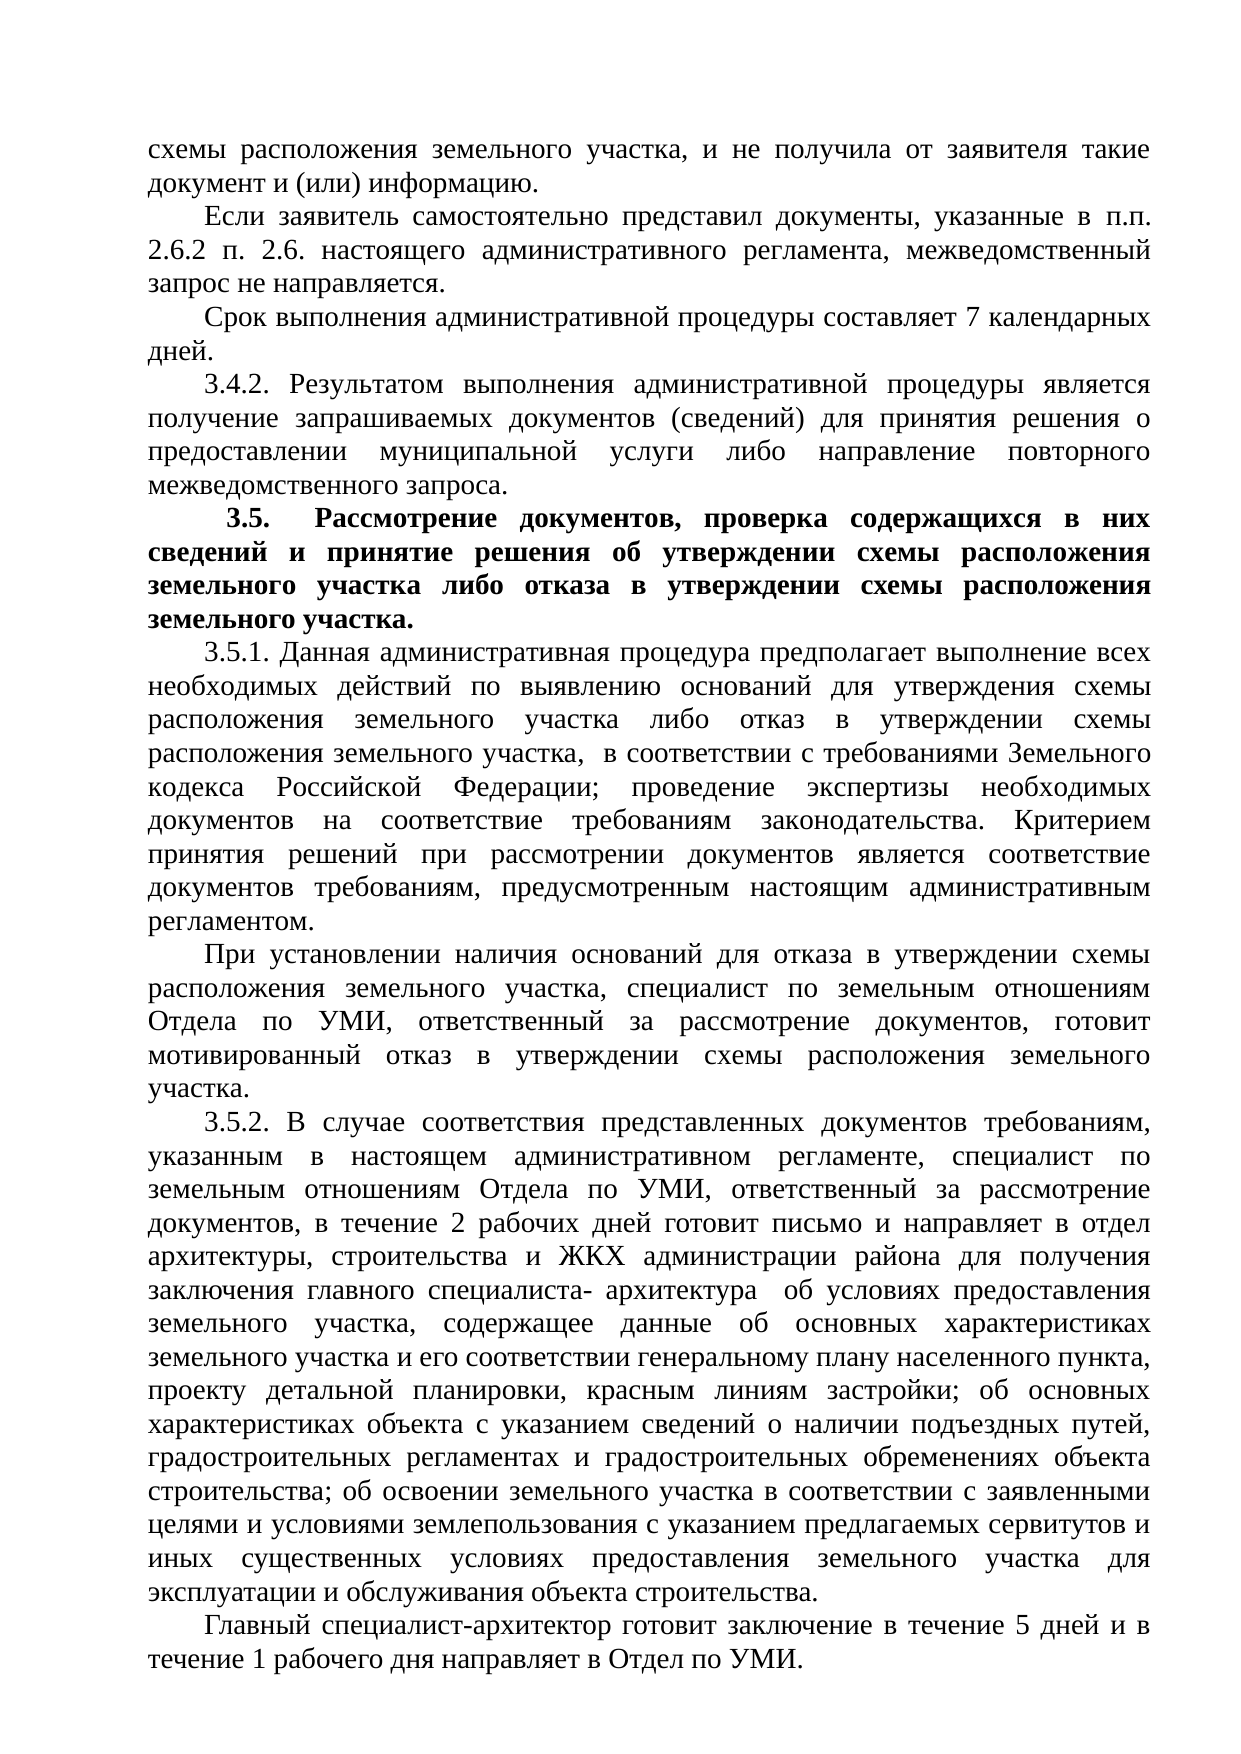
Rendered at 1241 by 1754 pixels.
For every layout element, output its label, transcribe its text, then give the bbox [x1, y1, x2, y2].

text Главный специалист-архитектор готовит заключение в течение 5 дней и в течение 1 рабочего дня направляет в Отдел по УМИ. [148, 1607, 1152, 1674]
text 3.5.2. В случае соответствия представленных документов требованиям, указанным в настоящем административном регламенте, специалист по земельным отношениям Отдела по УМИ, ответственный за рассмотрение документов, в течение 2 рабочих дней готовит письмо и направляет в отдел архитектуры, строительства и ЖКХ администрации района для получения заключения главного специалиста- архитектура об условиях предоставления земельного участка, содержащее данные об основных характеристиках земельного участка и его соответствии генеральному плану населенного пункта, проекту детальной планировки, красным линиям застройки; об основных характеристиках объекта с указанием сведений о наличии подъездных путей, градостроительных регламентах и градостроительных обременениях объекта строительства; об освоении земельного участка в соответствии с заявленными целями и условиями землепользования с указанием предлагаемых сервитутов и иных существенных условиях предоставления земельного участка для эксплуатации и обслуживания объекта строительства. [148, 1104, 1152, 1607]
text Срок выполнения административной процедуры составляет 7 календарных дней. [148, 299, 1152, 366]
text Если заявитель самостоятельно представил документы, указанные в п.п. 2.6.2 п. 2.6. настоящего административного регламента, межведомственный запрос не направляется. [148, 198, 1152, 299]
text При установлении наличия оснований для отказа в утверждении схемы расположения земельного участка, специалист по земельным отношениям Отдела по УМИ, ответственный за рассмотрение документов, готовит мотивированный отказ в утверждении схемы расположения земельного участка. [148, 936, 1152, 1104]
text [148, 131, 1152, 198]
text 3.4.2. Результатом выполнения административной процедуры является получение запрашиваемых документов (сведений) для принятия решения о предоставлении муниципальной услуги либо направление повторного межведомственного запроса. [148, 366, 1152, 500]
text 3.5.1. Данная административная процедура предполагает выполнение всех необходимых действий по выявлению оснований для утверждения схемы расположения земельного участка либо отказ в утверждении схемы расположения земельного участка, в соответствии с требованиями Земельного кодекса Российской Федерации; проведение экспертизы необходимых документов на соответствие требованиям законодательства. Критерием принятия решений при рассмотрении документов является соответствие документов требованиям, предусмотренным настоящим административным регламентом. [148, 634, 1152, 936]
text 3.5. Рассмотрение документов, проверка содержащихся в них сведений и принятие решения об утверждении схемы расположения земельного участка либо отказа в утверждении схемы расположения земельного участка. [148, 500, 1152, 634]
